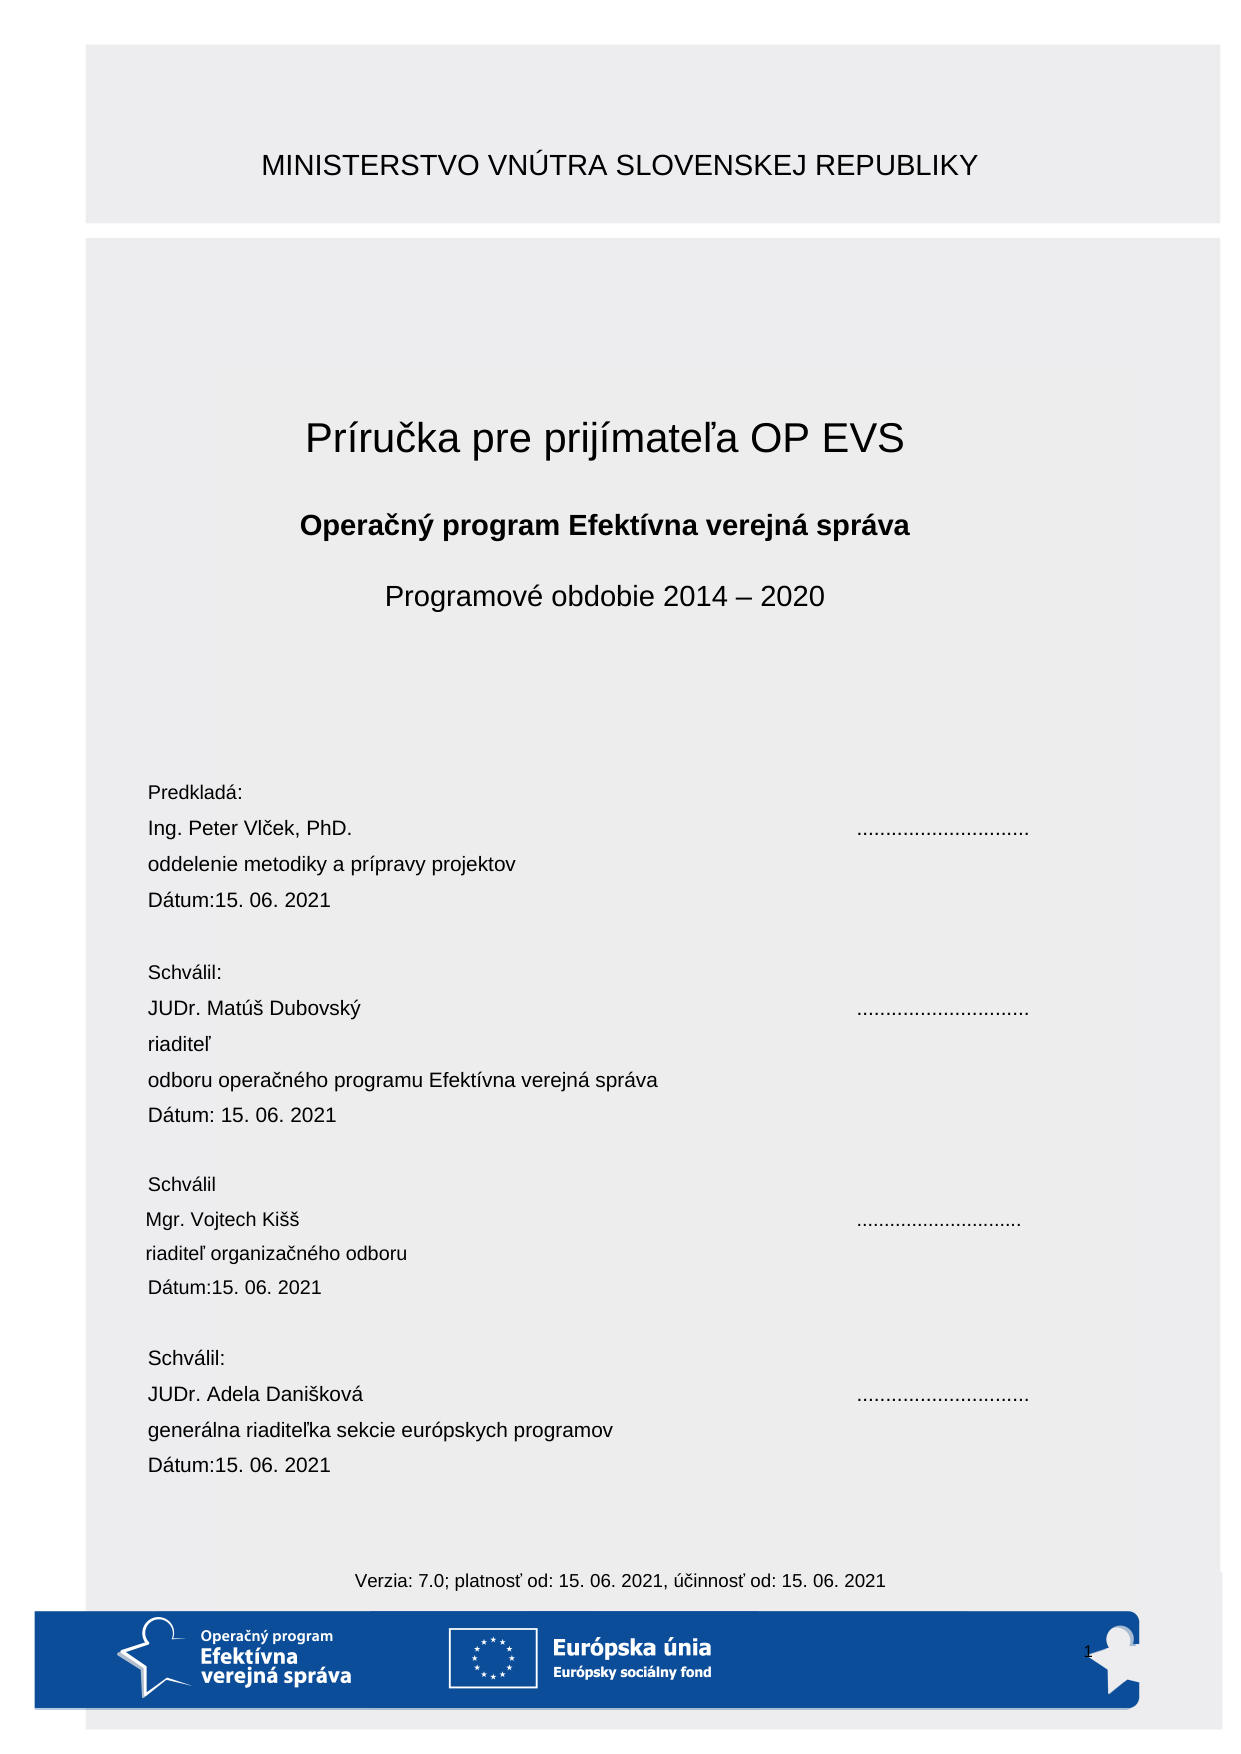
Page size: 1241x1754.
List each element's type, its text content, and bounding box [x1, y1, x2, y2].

text Dátum:15. 06. 2021 [148, 888, 1092, 912]
text Verzia: 7.0; platnosť od: 15. 06. 2021, účinnosť od: 15. 06. 2021 [148, 1569, 1092, 1591]
text Schválil: [148, 959, 1092, 983]
text JUDr. Adela Danišková .............................. [148, 1381, 1092, 1405]
text Dátum:15. 06. 2021 [148, 1453, 1092, 1477]
text oddelenie metodiky a prípravy projektov [148, 852, 1092, 876]
picture [34, 15, 1241, 1754]
text Príručka pre prijímateľa OP EVS [148, 414, 1062, 462]
text Dátum: 15. 06. 2021 [148, 1103, 1092, 1127]
text riaditeľ organizačného odboru [74, 1241, 1092, 1264]
text generálna riaditeľka sekcie európskych programov [148, 1417, 1092, 1441]
text riaditeľ [148, 1031, 1092, 1055]
text Predkladá: [148, 780, 1092, 804]
text Schválil [148, 1173, 1092, 1196]
text JUDr. Matúš Dubovský .............................. [148, 996, 1092, 1019]
text Mgr. Vojtech Kišš .............................. [74, 1207, 1092, 1230]
text Schválil: [148, 1346, 1092, 1369]
text Operačný program Efektívna verejná správa [148, 508, 1062, 541]
text Dátum:15. 06. 2021 [148, 1276, 1092, 1298]
text Programové obdobie 2014 – 2020 [148, 579, 1062, 612]
text odboru operačného programu Efektívna verejná správa [148, 1067, 1092, 1091]
text Ing. Peter Vlček, PhD. .............................. [148, 816, 1092, 840]
text MINISTERSTVO VNÚTRA SLOVENSKEJ REPUBLIKY [148, 148, 1092, 181]
